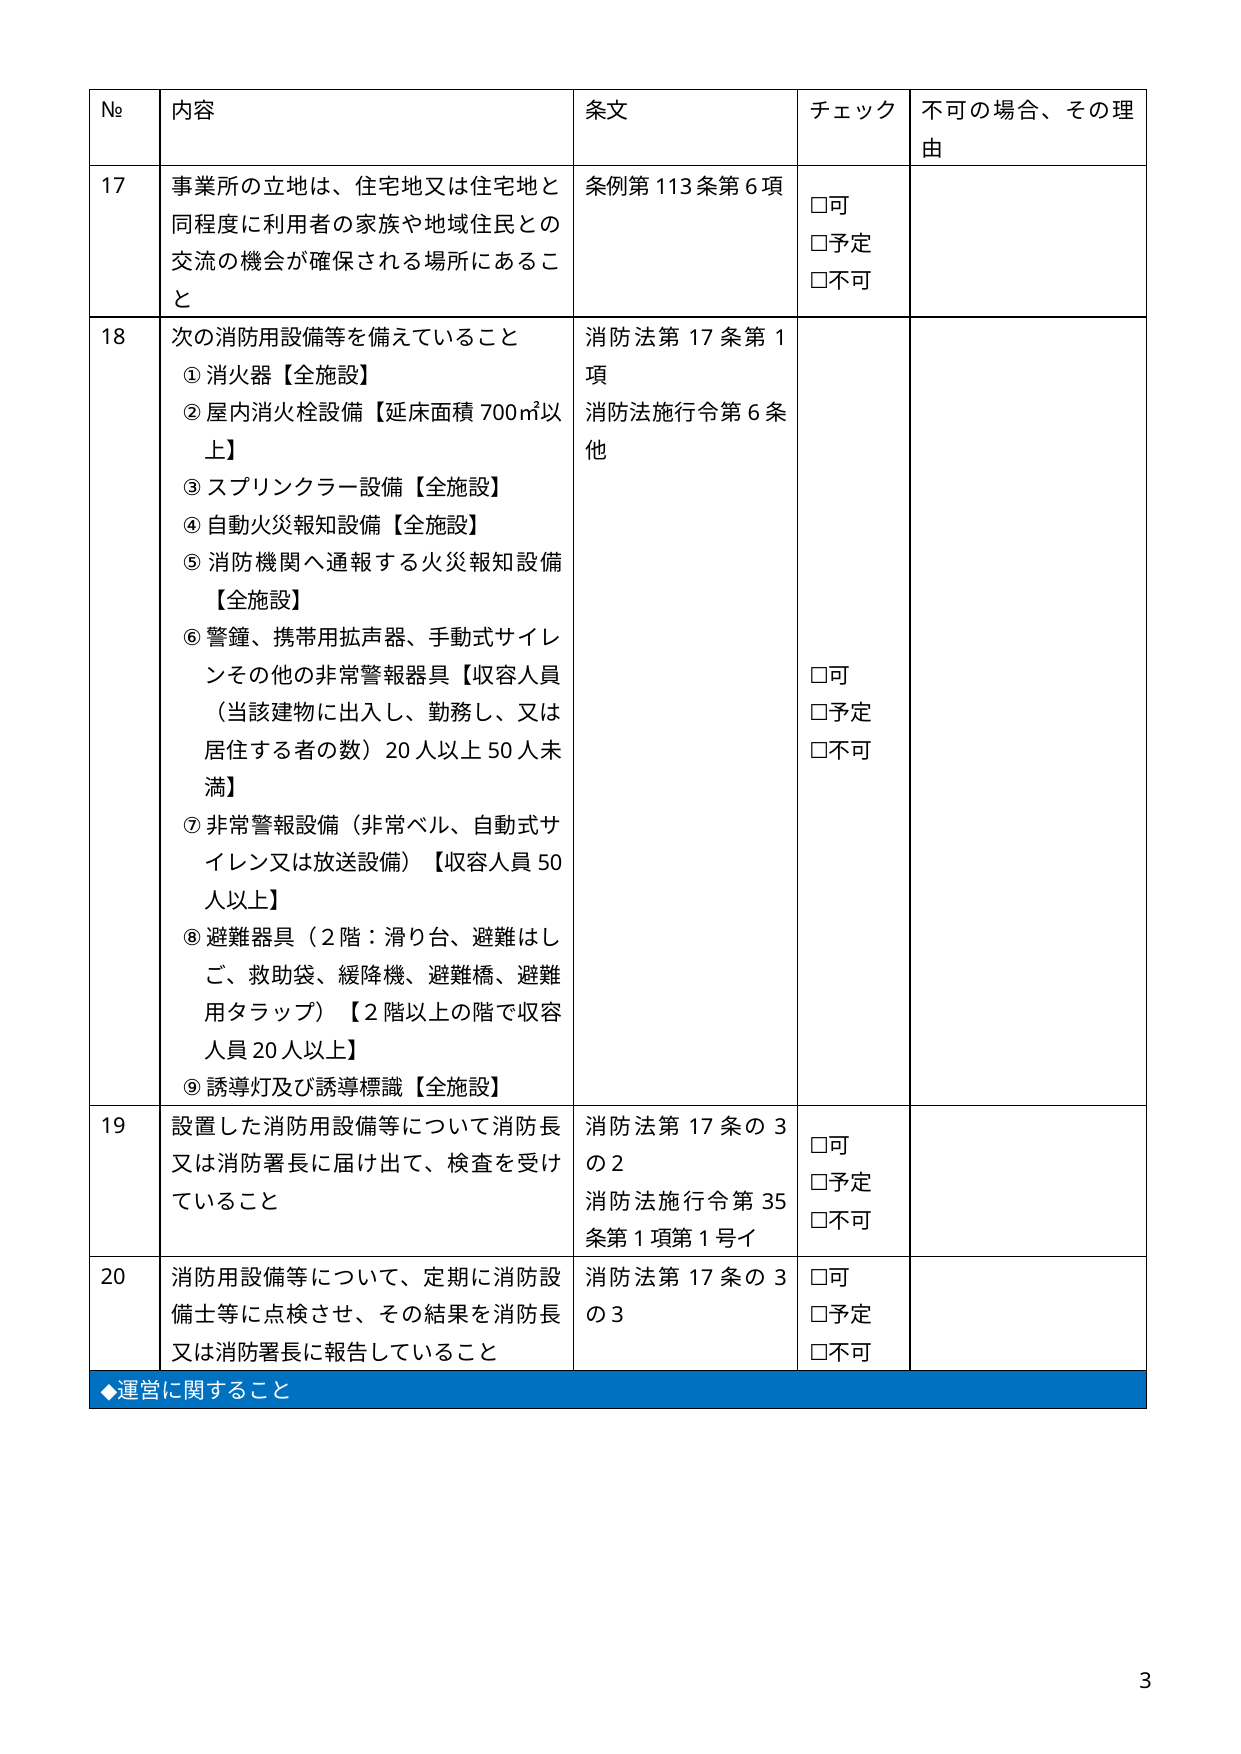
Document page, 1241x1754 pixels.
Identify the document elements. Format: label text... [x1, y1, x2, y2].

table_header № [90, 90, 159, 165]
table_cell 20 [90, 1257, 159, 1369]
table_cell 条例第113条第6項 [574, 166, 797, 316]
table_cell [911, 1106, 1146, 1256]
table_cell 可 予定 不可 [798, 1257, 909, 1369]
table_cell 設置した消防用設備等について消防長又は消防署長に届け出て、検査を受けていること [161, 1106, 573, 1256]
table_cell [911, 318, 1146, 1105]
table_cell 可 予定 不可 [798, 166, 909, 316]
table_cell [911, 1257, 1146, 1369]
table_cell 可 予定 不可 [798, 1106, 909, 1256]
table_cell 17 [90, 166, 159, 316]
table_header 不可の場合、その理由 [911, 90, 1146, 165]
table_header 内容 [161, 90, 573, 165]
table_cell 事業所の立地は、住宅地又は住宅地と同程度に利用者の家族や地域住民との交流の機会が確保される場所にあること [161, 166, 573, 316]
table_cell 消防法第17条の3の3 [574, 1257, 797, 1369]
table_cell 19 [90, 1106, 159, 1256]
table_cell 可 予定 不可 [798, 318, 909, 1105]
table_cell 消防用設備等について、定期に消防設備士等に点検させ、その結果を消防長又は消防署長に報告していること [161, 1257, 573, 1369]
table_cell 18 [90, 318, 159, 1105]
table_cell 消防法第17条第1項 消防法施行令第6条他 [574, 318, 797, 1105]
table_cell ◆運営に関すること [90, 1371, 1146, 1408]
table_cell 次の消防用設備等を備えていること ①消火器【全施設】 ②屋内消火栓設備【延床面積700㎡以上】 ③スプリンクラー設備【全施設】 ④自動火災報知設備【全施設】 ⑤消防機関へ通報する火災報知設備【全施設】 ⑥警鐘、携帯用拡声器、手動式サイレンその他の非常警報器具【収容人員（当該建物に出入し、勤務し、又は居住する者の数）20人以上50人未満】 ⑦非常警報設備（非常ベル、自動式サイレン又は放送設備）【収容人員50人以上】 ⑧避難器具（２階：滑り台、避難はしご、救助袋、緩降機、避難橋、避難用タラップ）【２階以上の階で収容人員20人以上】 ⑨誘導灯及び誘導標識【全施設】 [161, 318, 573, 1105]
table_header チェック [798, 90, 909, 165]
table_cell [911, 166, 1146, 316]
table_header 条文 [574, 90, 797, 165]
table_cell 消防法第17条の3の2 消防法施行令第35条第1項第1号イ [574, 1106, 797, 1256]
